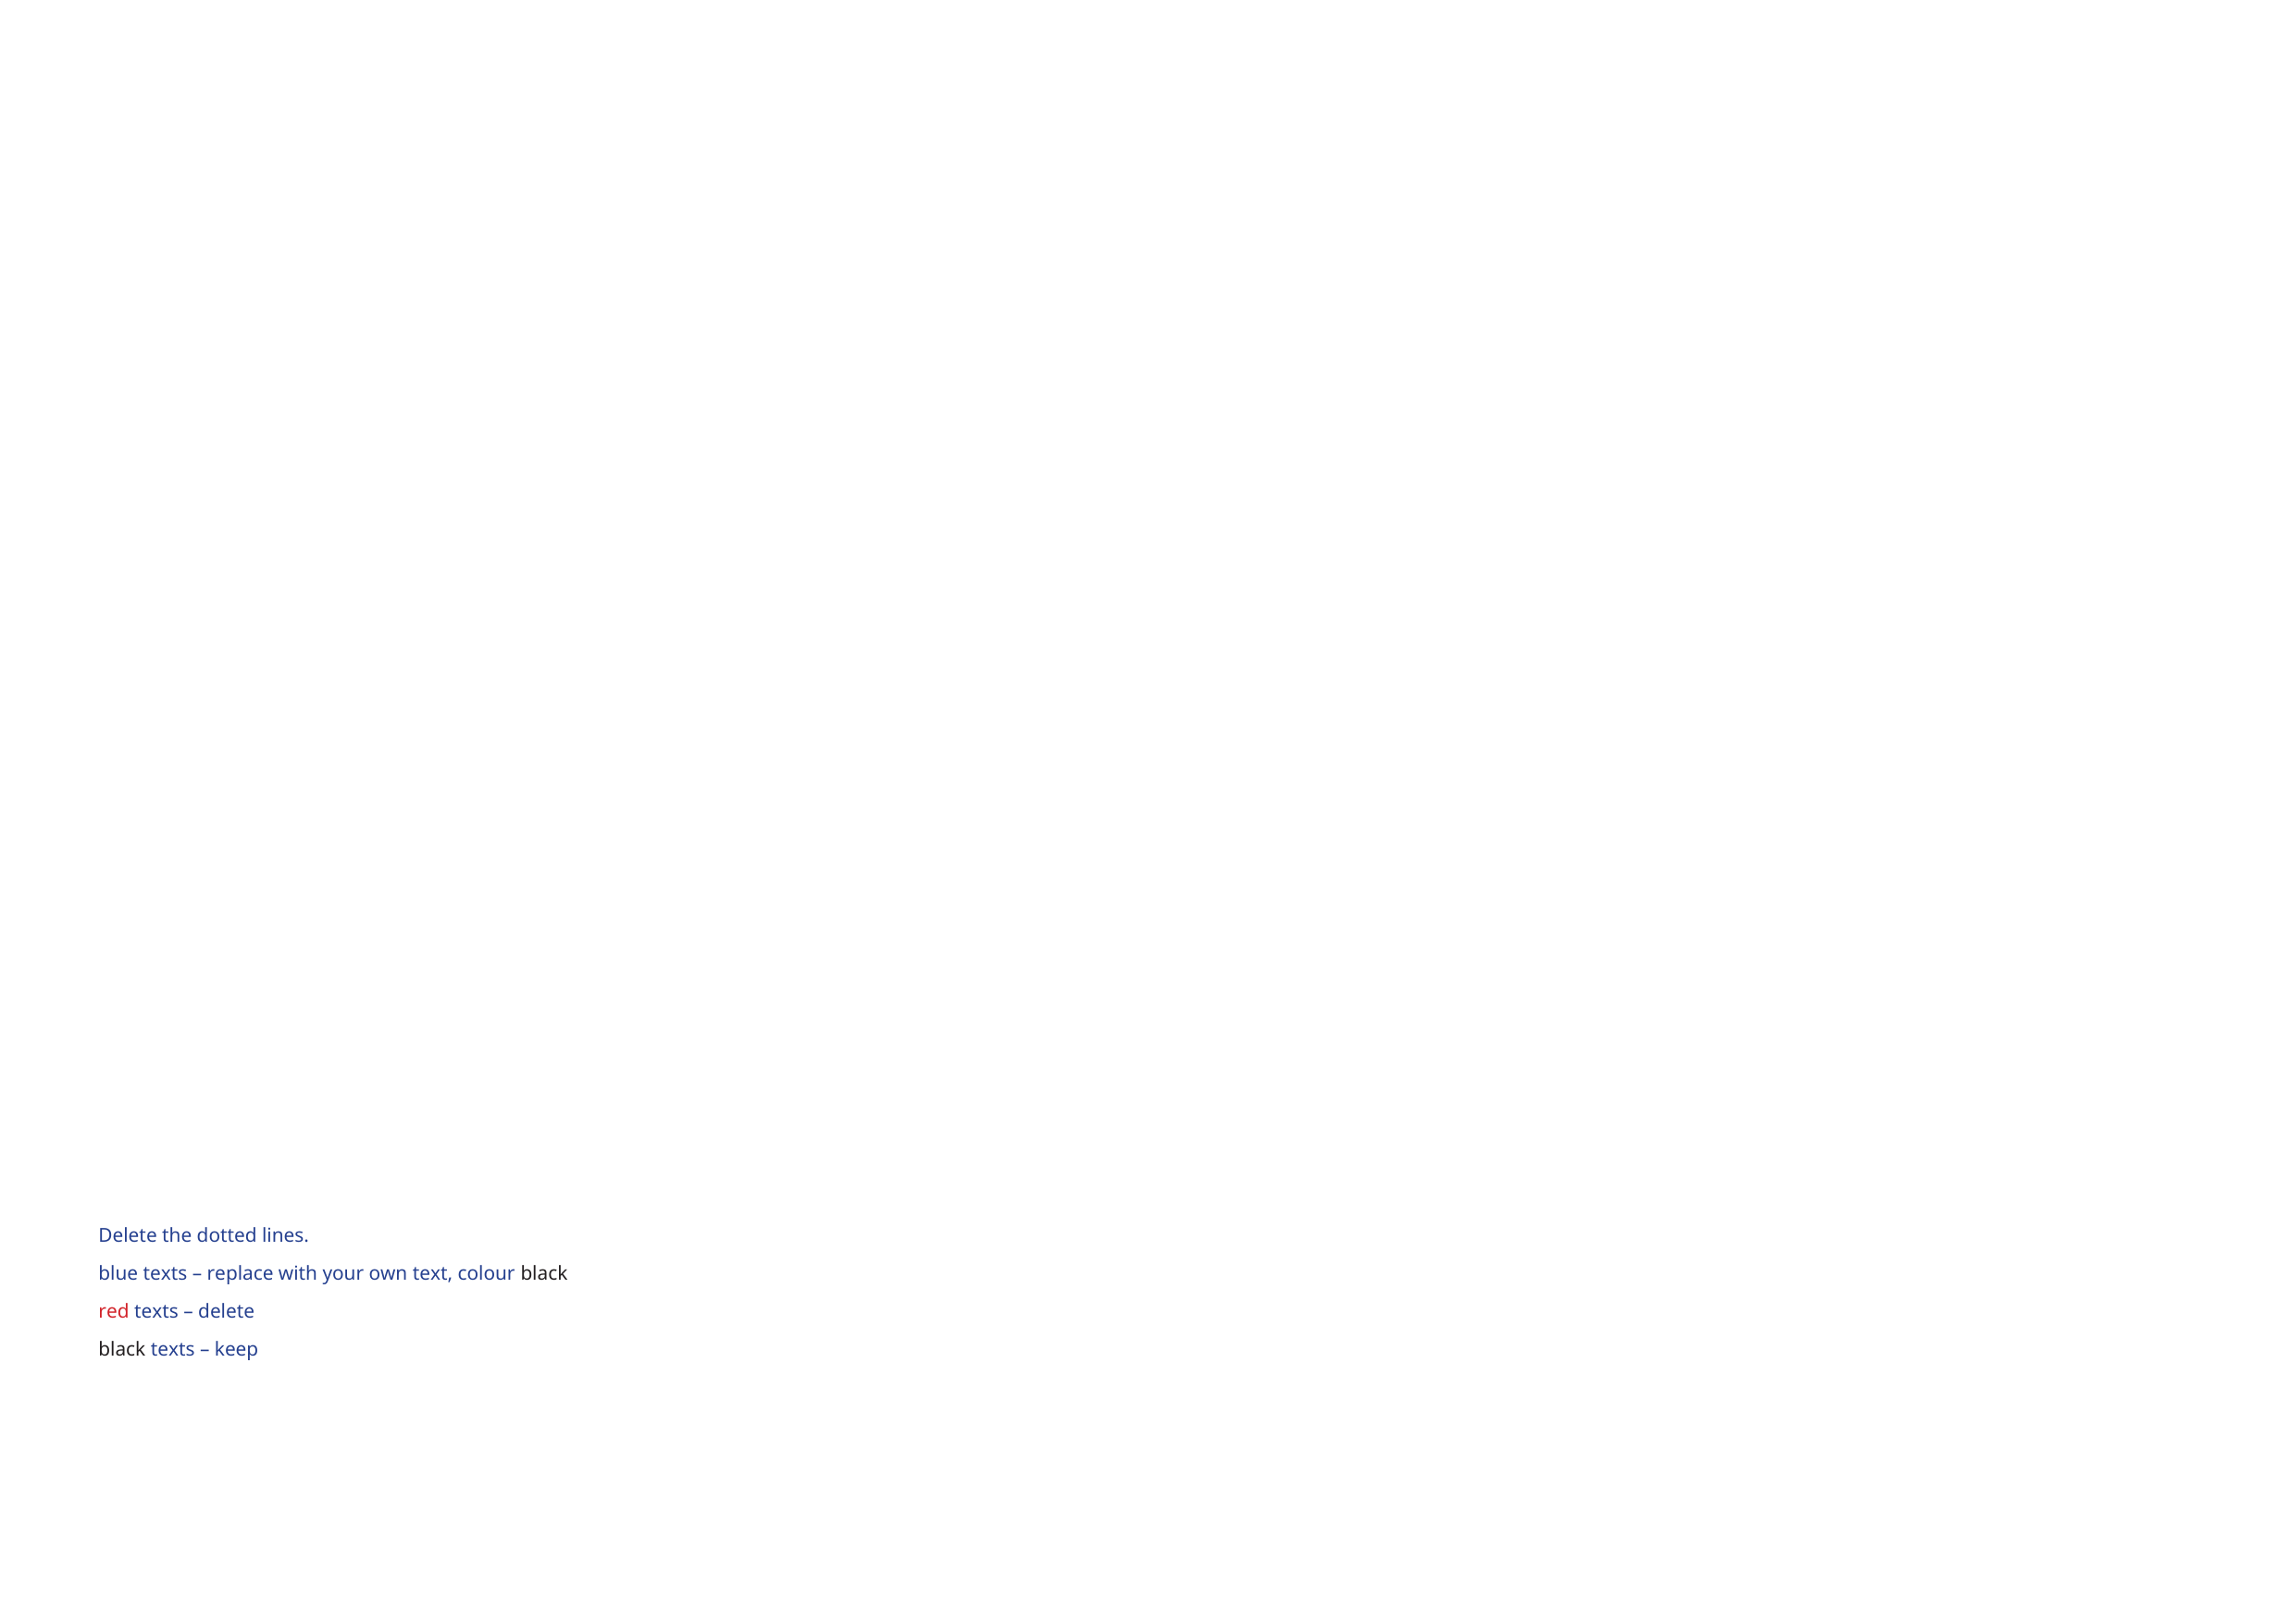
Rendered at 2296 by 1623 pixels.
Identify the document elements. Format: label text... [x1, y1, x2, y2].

text red texts – delete [98, 1297, 1112, 1324]
text Delete the dotted lines. [98, 1222, 1112, 1248]
text black texts – keep [98, 1335, 1112, 1362]
text blue texts – replace with your own text, colour black [98, 1259, 1112, 1286]
